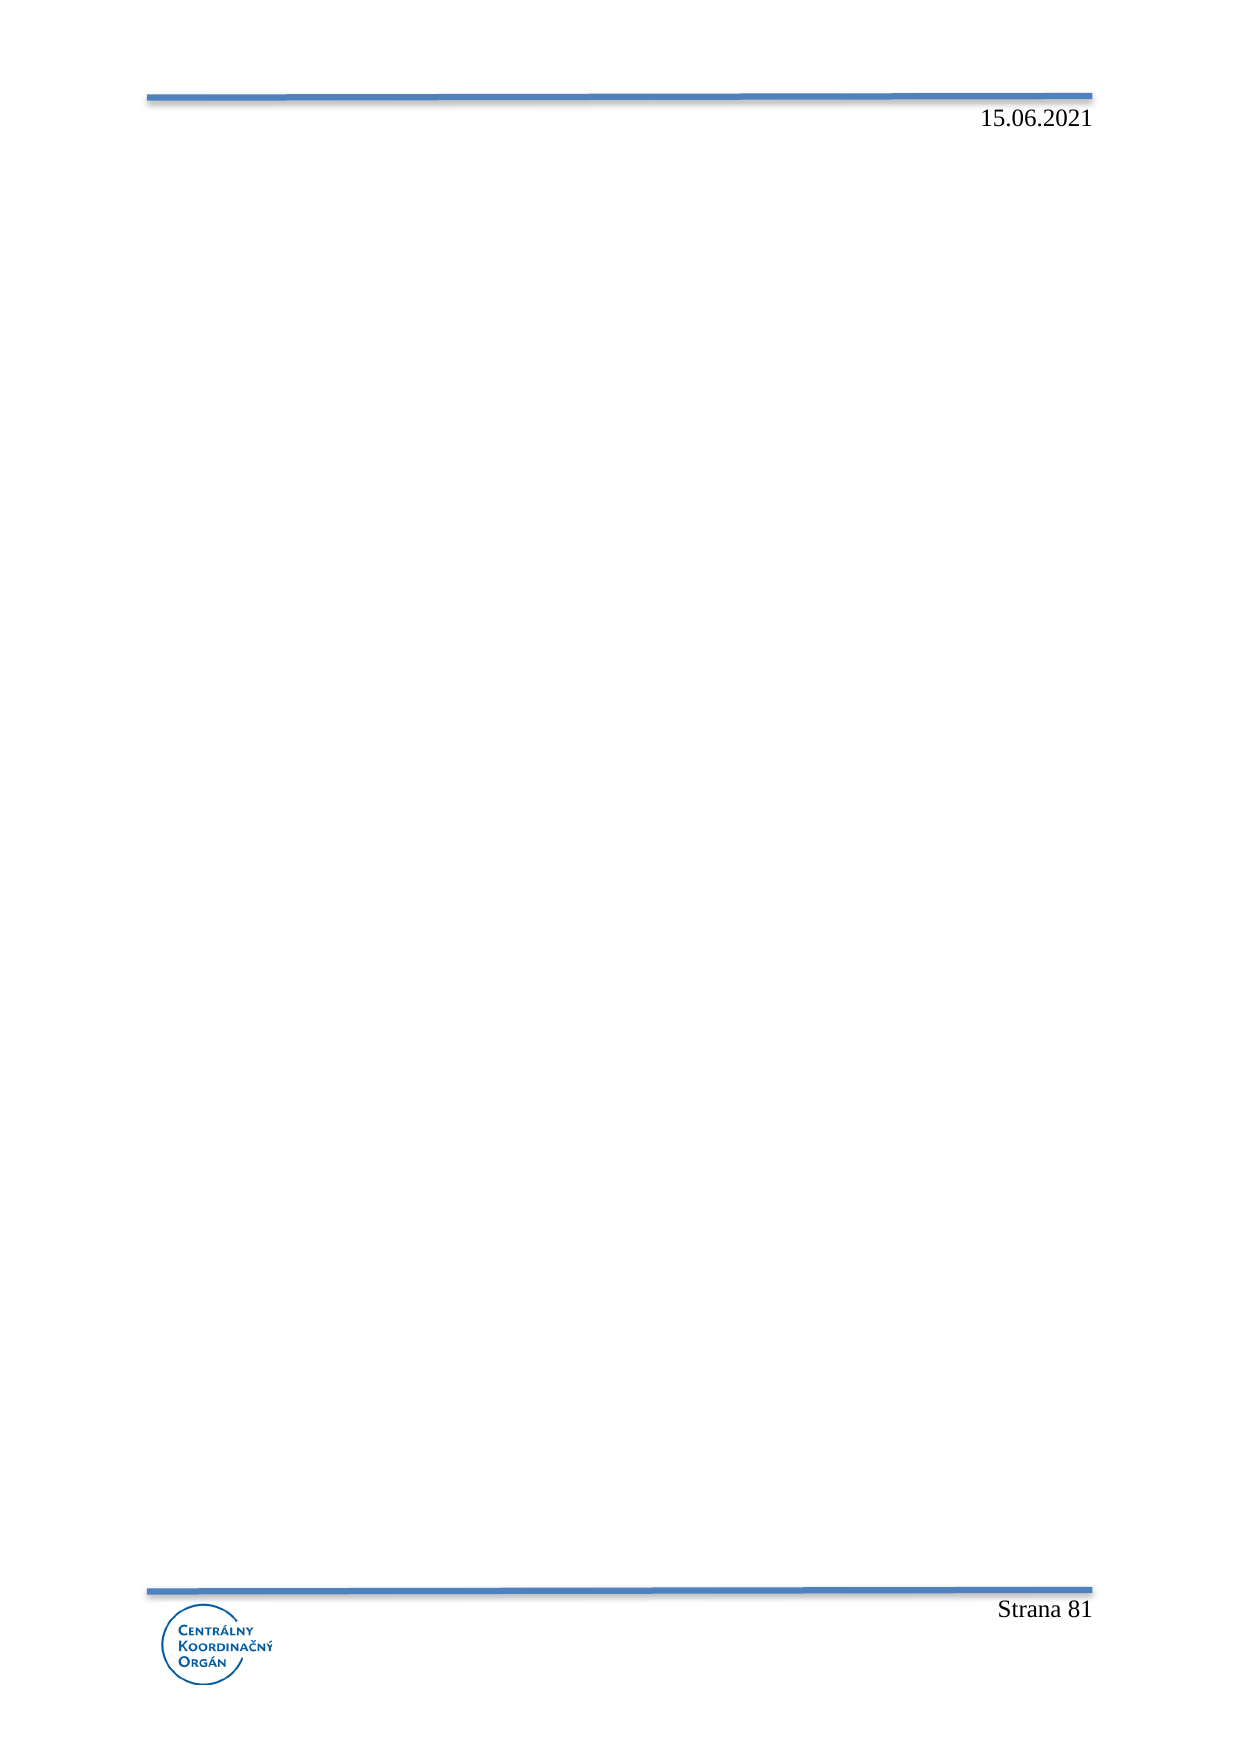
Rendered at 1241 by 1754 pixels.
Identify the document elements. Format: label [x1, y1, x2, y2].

picture [159, 1602, 272, 1684]
